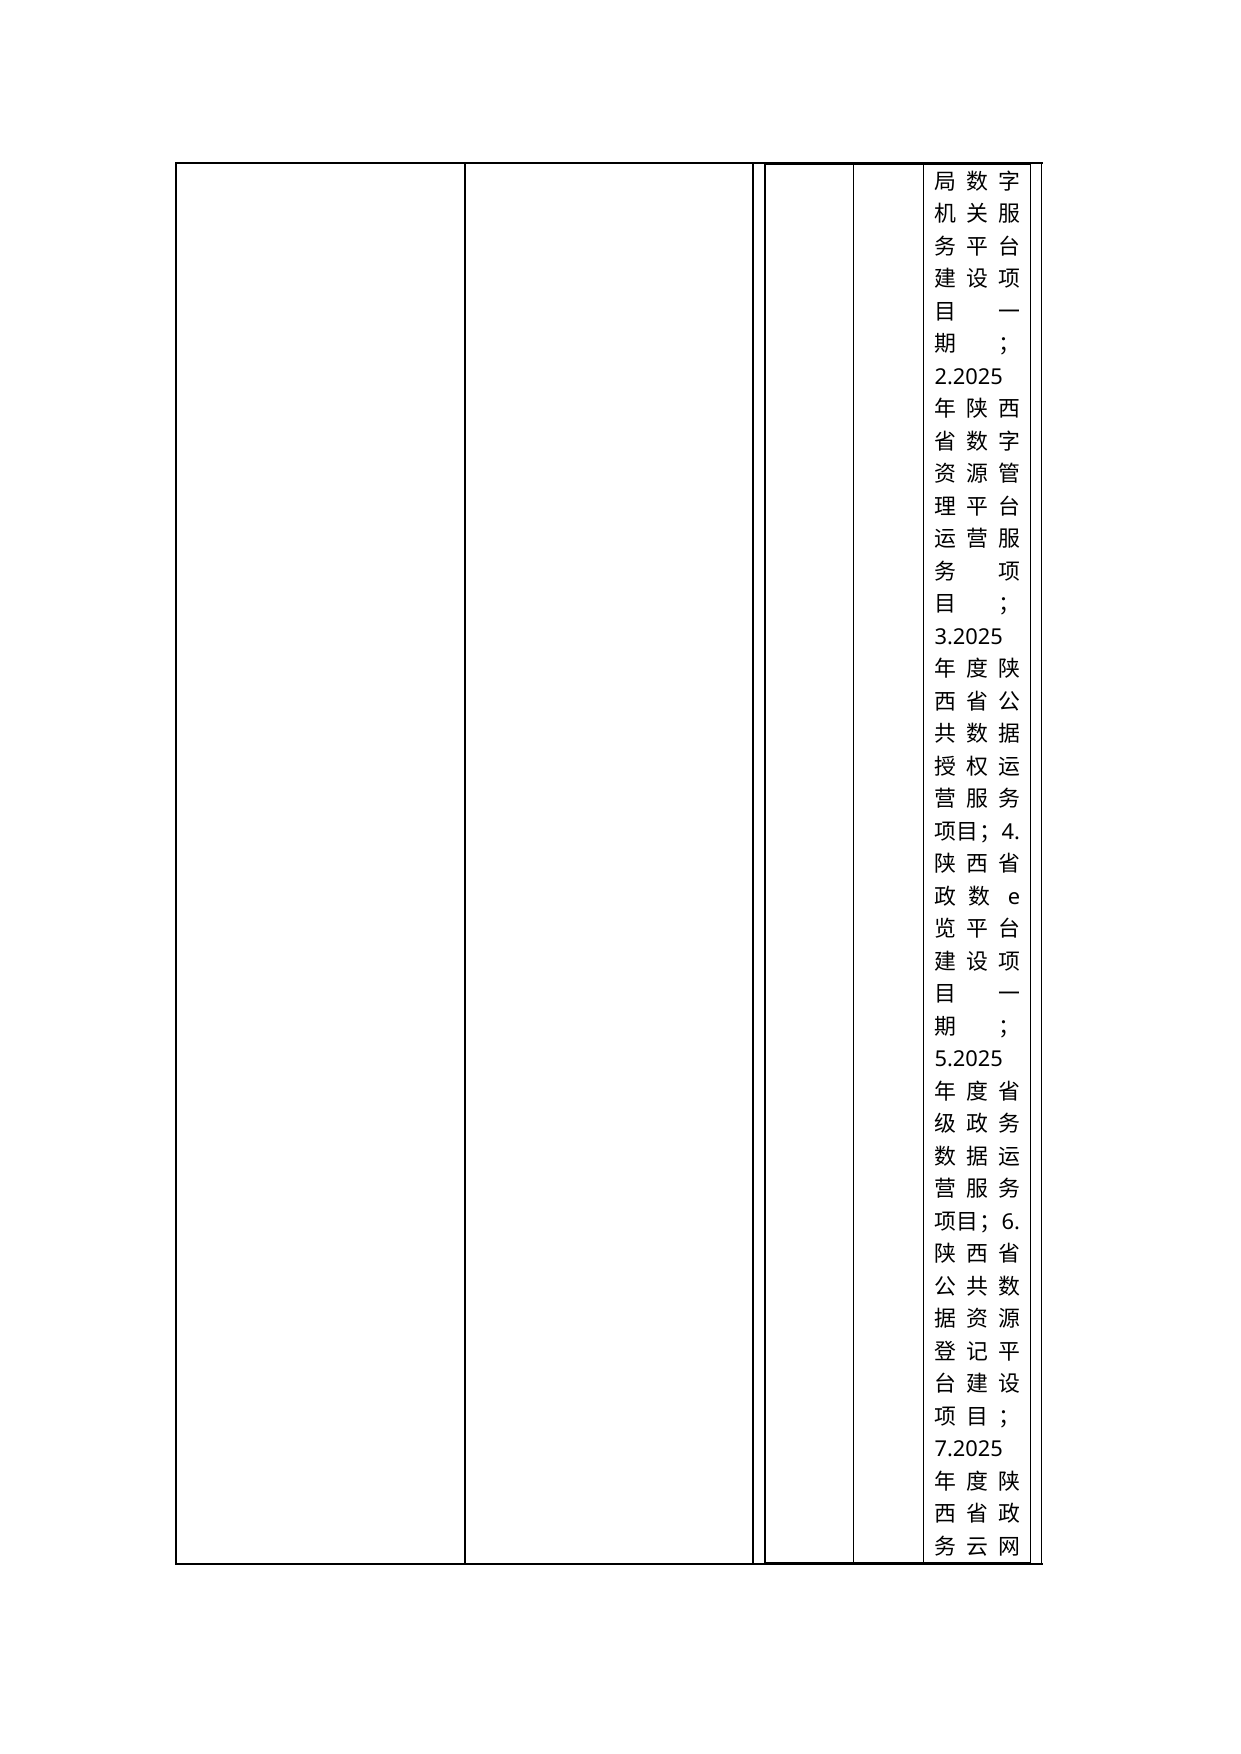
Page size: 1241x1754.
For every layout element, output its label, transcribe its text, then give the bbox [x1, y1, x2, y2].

table_cell [1031, 164, 1041, 1563]
table_cell [754, 164, 764, 1563]
table_cell [466, 164, 752, 1563]
table_cell [854, 165, 923, 1562]
table_cell [924, 165, 1030, 1562]
table_cell [766, 165, 853, 1562]
table_cell 1 [177, 164, 464, 1563]
